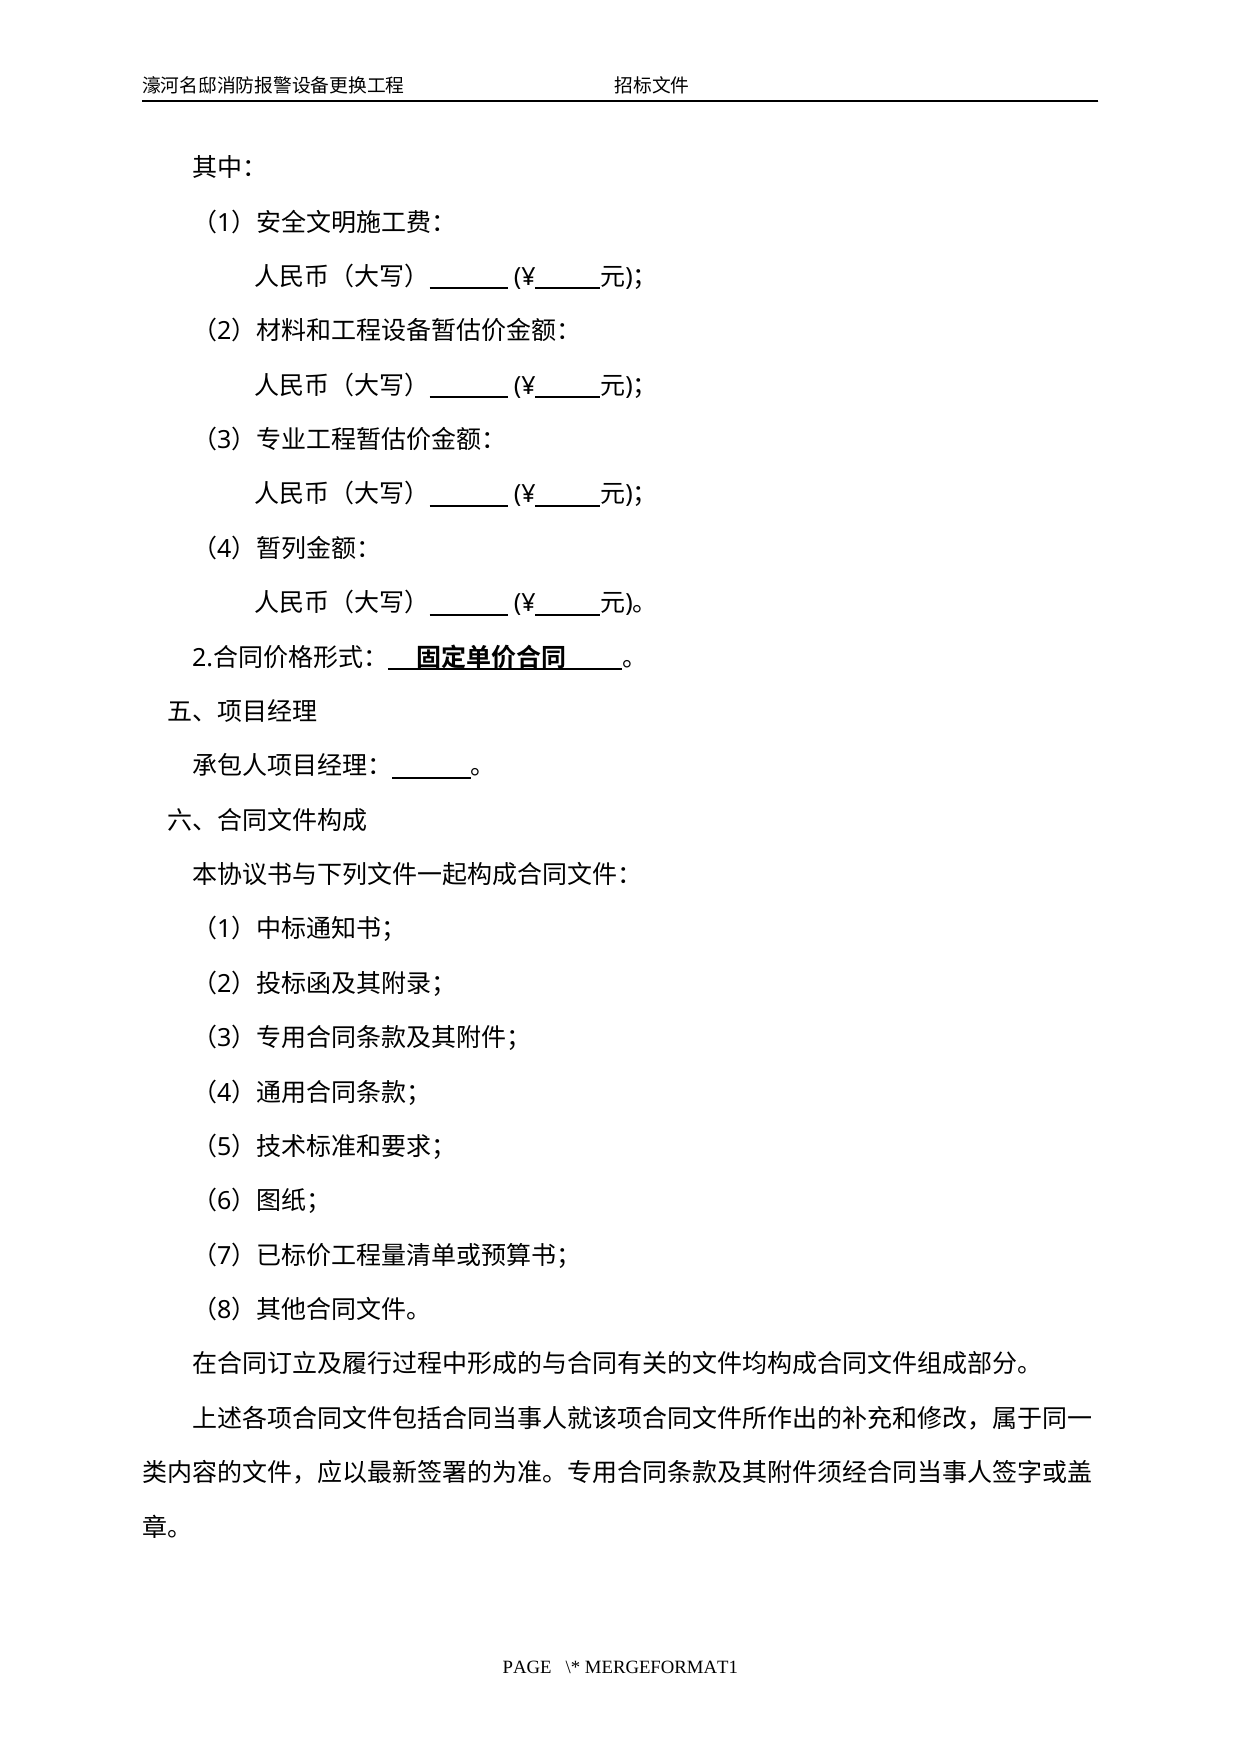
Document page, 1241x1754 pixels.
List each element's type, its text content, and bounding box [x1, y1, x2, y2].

text 2.合同价格形式： 固定单价合同 。 [142, 637, 1098, 673]
text 六、合同文件构成 [142, 800, 1098, 836]
text 人民币（大写） (¥ 元)； [142, 474, 1098, 510]
text （5）技术标准和要求； [142, 1126, 1098, 1163]
text （7）已标价工程量清单或预算书； [142, 1235, 1098, 1271]
text （8）其他合同文件。 [142, 1289, 1098, 1326]
text 本协议书与下列文件一起构成合同文件： [142, 854, 1098, 891]
text （2）材料和工程设备暂估价金额： [142, 311, 1098, 347]
text （4）暂列金额： [142, 528, 1098, 564]
text （3）专业工程暂估价金额： [142, 419, 1098, 456]
text 其中： [142, 148, 1098, 184]
text （4）通用合同条款； [142, 1072, 1098, 1108]
text （2）投标函及其附录； [142, 963, 1098, 999]
text 五、项目经理 [142, 691, 1098, 728]
text （1）安全文明施工费： [142, 202, 1098, 238]
text （6）图纸； [142, 1181, 1098, 1217]
text 人民币（大写） (¥ 元)； [142, 256, 1098, 293]
text 人民币（大写） (¥ 元)。 [142, 583, 1098, 619]
text （1）中标通知书； [142, 909, 1098, 945]
text 上述各项合同文件包括合同当事人就该项合同文件所作出的补充和修改，属于同一类内容的文件，应以最新签署的为准。专用合同条款及其附件须经合同当事人签字或盖章。 [142, 1398, 1098, 1543]
text 在合同订立及履行过程中形成的与合同有关的文件均构成合同文件组成部分。 [142, 1344, 1098, 1380]
text 人民币（大写） (¥ 元)； [142, 365, 1098, 401]
text （3）专用合同条款及其附件； [142, 1018, 1098, 1054]
text 承包人项目经理： 。 [142, 746, 1098, 782]
